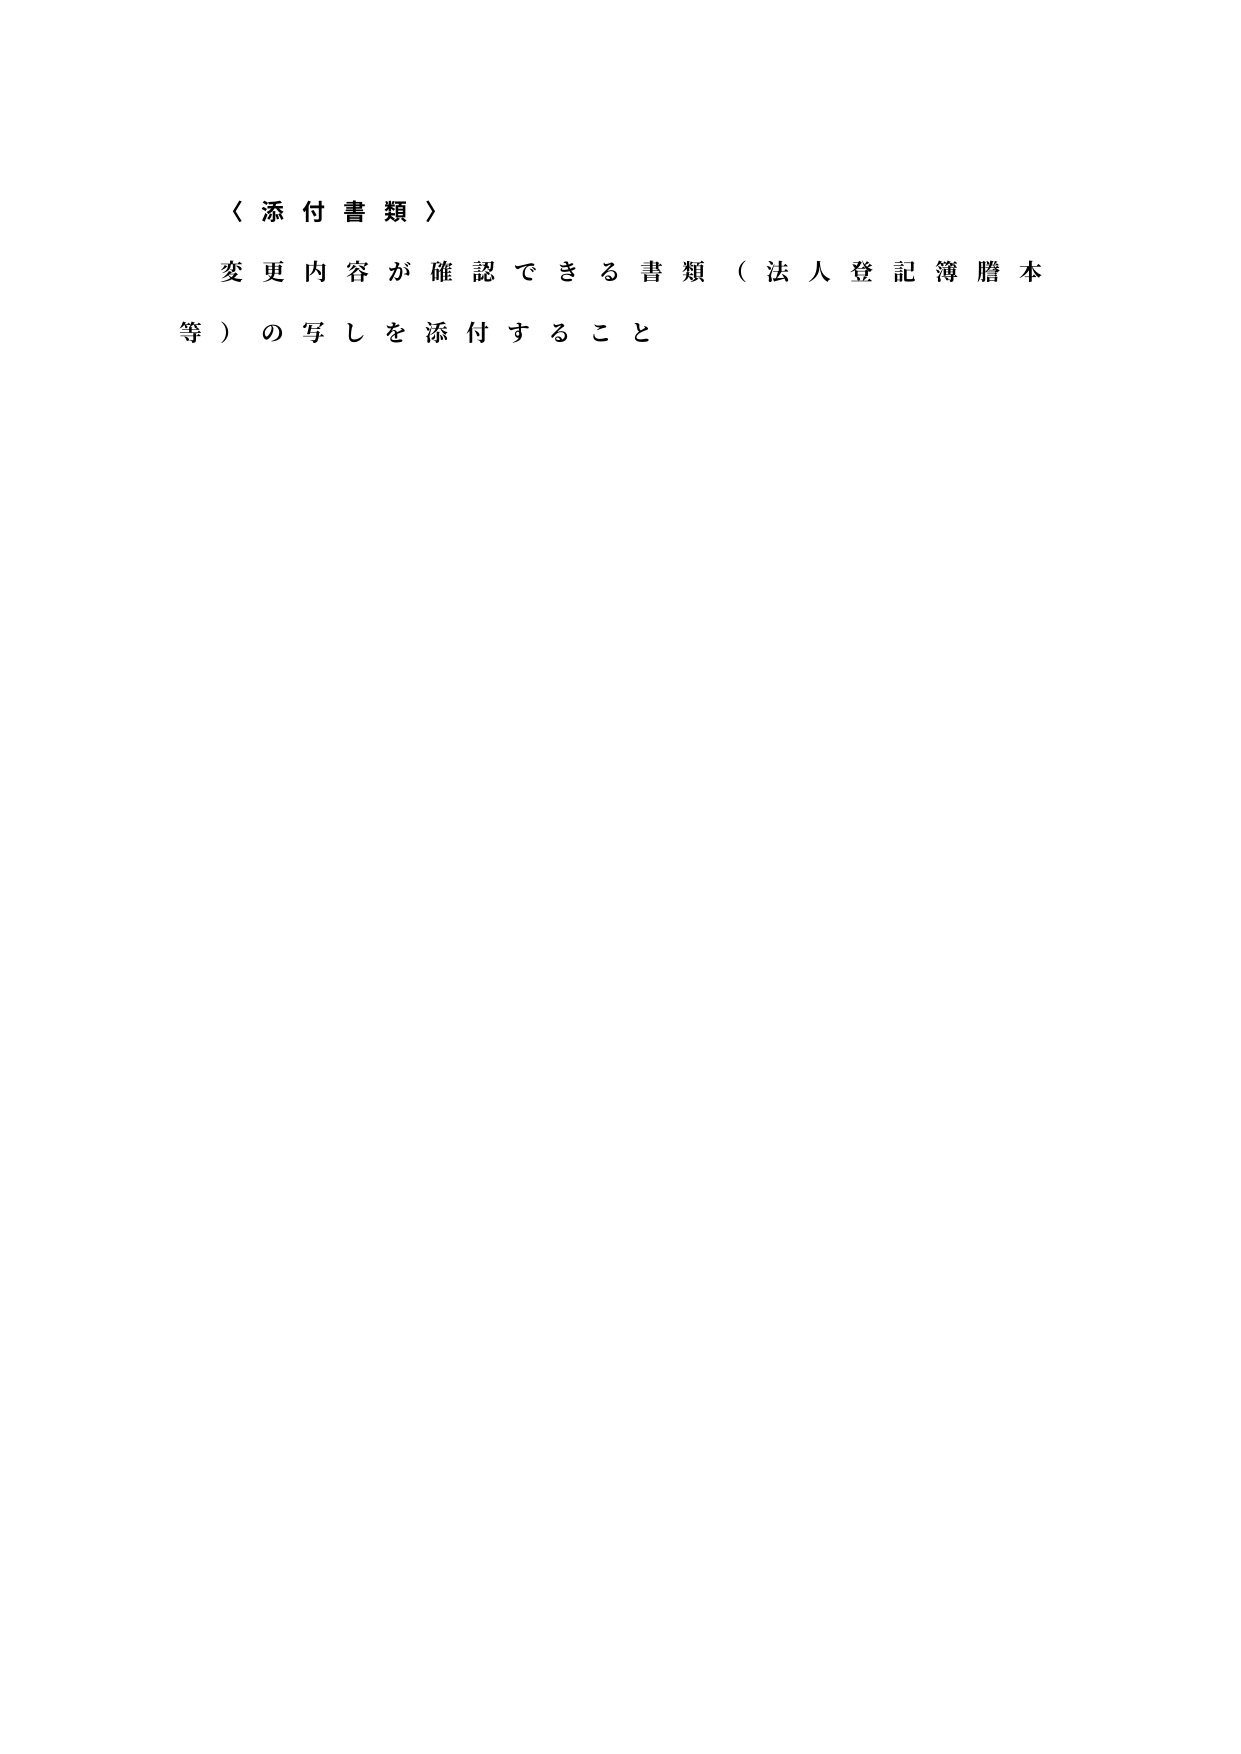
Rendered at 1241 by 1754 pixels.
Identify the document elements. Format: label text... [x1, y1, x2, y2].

text 〈添付書類〉 [179, 180, 1061, 240]
text 変更内容が確認できる書類（法人登記簿謄本等）の写しを添付すること [179, 240, 1061, 362]
